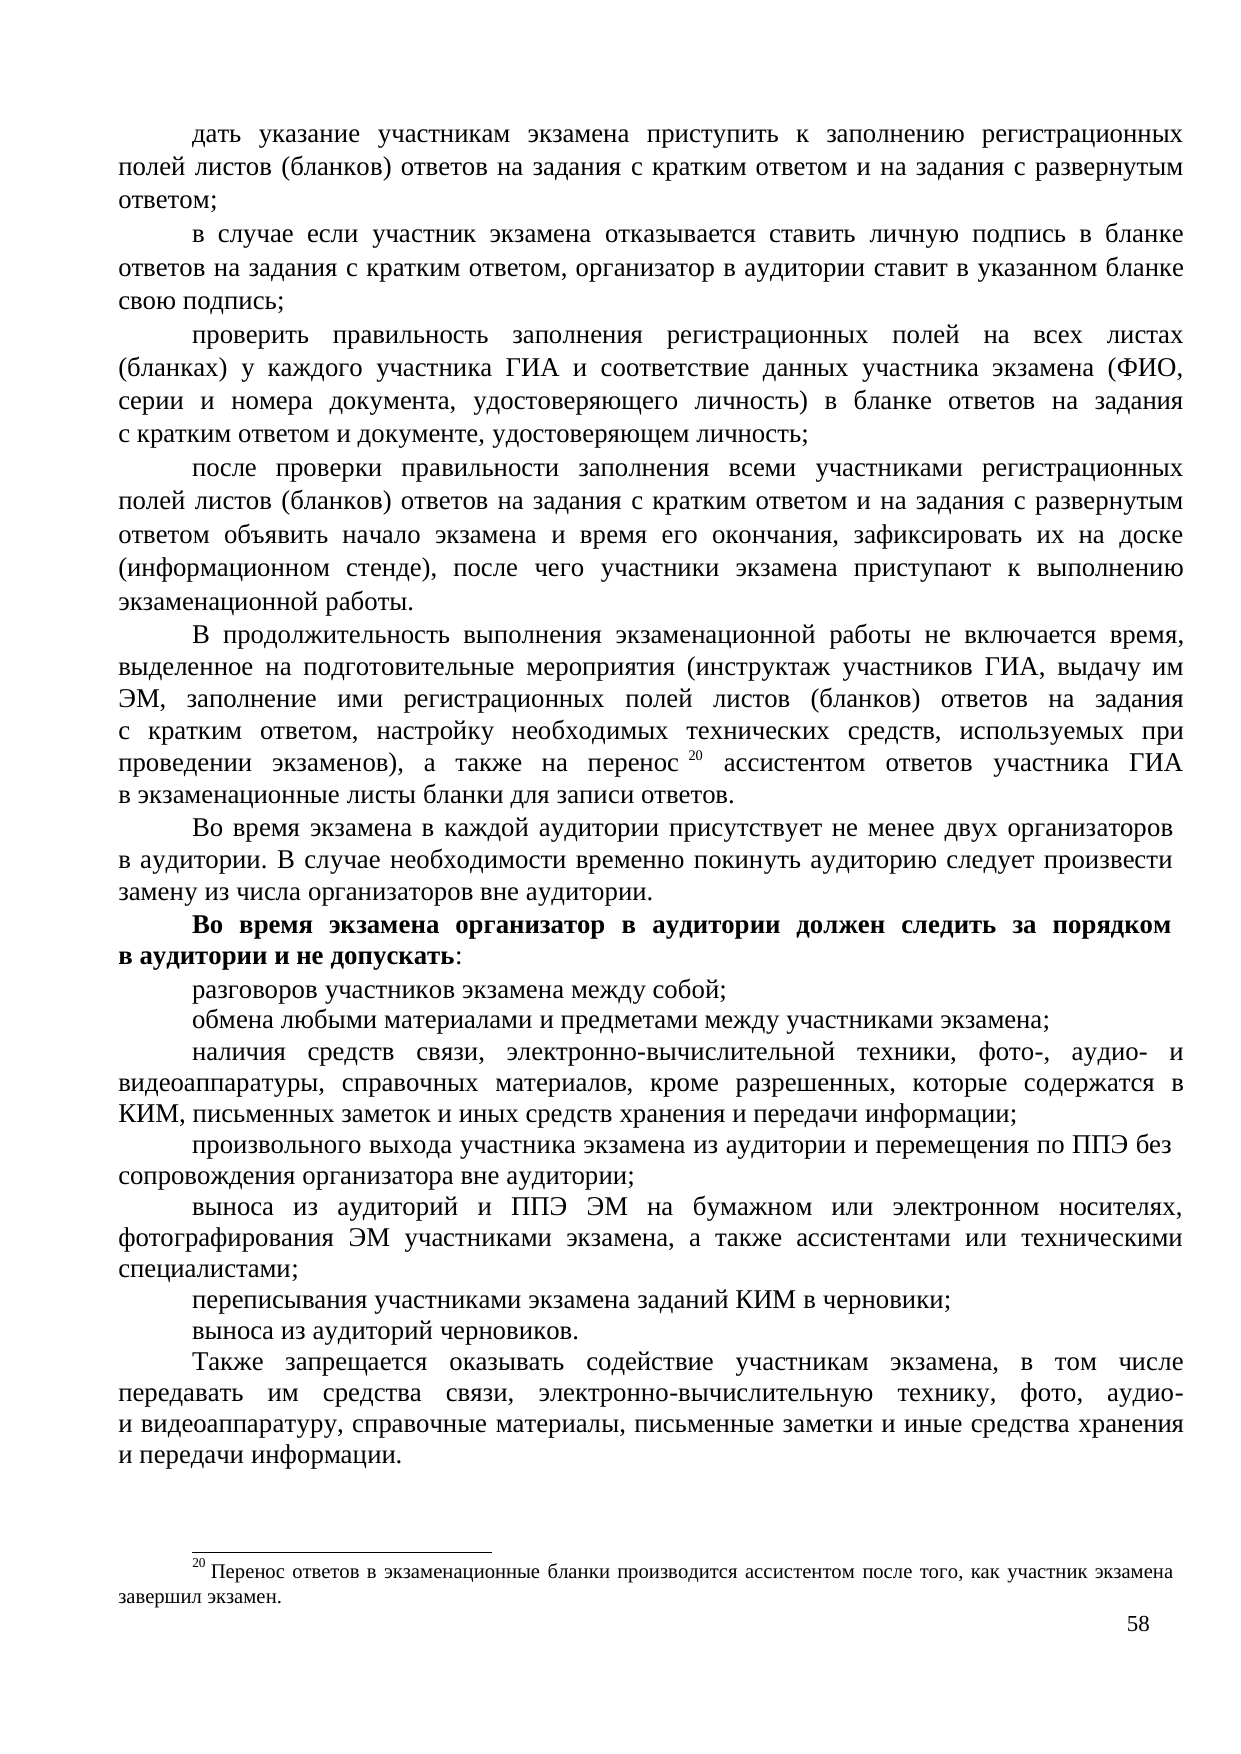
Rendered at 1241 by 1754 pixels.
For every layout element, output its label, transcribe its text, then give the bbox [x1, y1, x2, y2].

text дать указание участникам экзамена приступить к заполнению регистрационных полей листов (бланков) ответов на задания с кратким ответом и на задания с развернутым ответом; [118, 117, 1183, 215]
text Во время экзамена организатор в аудитории должен следить за порядком в аудитории и не допускать: [118, 908, 1188, 971]
text обмена любыми материалами и предметами между участниками экзамена; [192, 1004, 1184, 1035]
text 20 Перенос ответов в экзаменационные бланки производится ассистентом после того, как участник экзамена завершил экзамен. [118, 1555, 1186, 1608]
text после проверки правильности заполнения всеми участниками регистрационных полей листов (бланков) ответов на задания с кратким ответом и на задания с развернутым ответом объявить начало экзамена и время его окончания, зафиксировать их на доске (информационном стенде), после чего участники экзамена приступают к выполнению экзаменационной работы. [118, 451, 1183, 616]
text выноса из аудиторий и ППЭ ЭМ на бумажном или электронном носителях, фотографирования ЭМ участниками экзамена, а также ассистентами или техническими специалистами; [118, 1191, 1183, 1283]
text Также запрещается оказывать содействие участникам экзамена, в том числе передавать им средства связи, электронно-вычислительную технику, фото, аудио-и видеоаппаратуру, справочные материалы, письменные заметки и иные средства хранения и передачи информации. [118, 1346, 1184, 1469]
text наличия средств связи, электронно-вычислительной техники, фото-, аудио- и видеоаппаратуры, справочных материалов, кроме разрешенных, которые содержатся в КИМ, письменных заметок и иных средств хранения и передачи информации; [118, 1035, 1184, 1128]
text 58 [1127, 1609, 1184, 1636]
text Во время экзамена в каждой аудитории присутствует не менее двух организаторов в аудитории. В случае необходимости временно покинуть аудиторию следует произвести замену из числа организаторов вне аудитории. [118, 811, 1188, 906]
text разговоров участников экзамена между собой; [192, 973, 1184, 1004]
text в случае если участник экзамена отказывается ставить личную подпись в бланке ответов на задания с кратким ответом, организатор в аудитории ставит в указанном бланке свою подпись; [118, 217, 1184, 315]
text произвольного выхода участника экзамена из аудитории и перемещения по ППЭ без сопровождения организатора вне аудитории; [118, 1129, 1188, 1190]
text проверить правильность заполнения регистрационных полей на всех листах (бланках) у каждого участника ГИА и соответствие данных участника экзамена (ФИО, серии и номера документа, удостоверяющего личность) в бланке ответов на задания с кратким ответом и документе, удостоверяющем личность; [118, 318, 1184, 448]
text переписывания участниками экзамена заданий КИМ в черновики; выноса из аудиторий черновиков. [192, 1283, 965, 1345]
text В продолжительность выполнения экзаменационной работы не включается время, выделенное на подготовительные мероприятия (инструктаж участников ГИА, выдачу им ЭМ, заполнение ими регистрационных полей листов (бланков) ответов на задания с кратким ответом, настройку необходимых технических средств, используемых при проведении экзаменов), а также на перенос 20 ассистентом ответов участника ГИА в экзаменационные листы бланки для записи ответов. [118, 618, 1184, 810]
